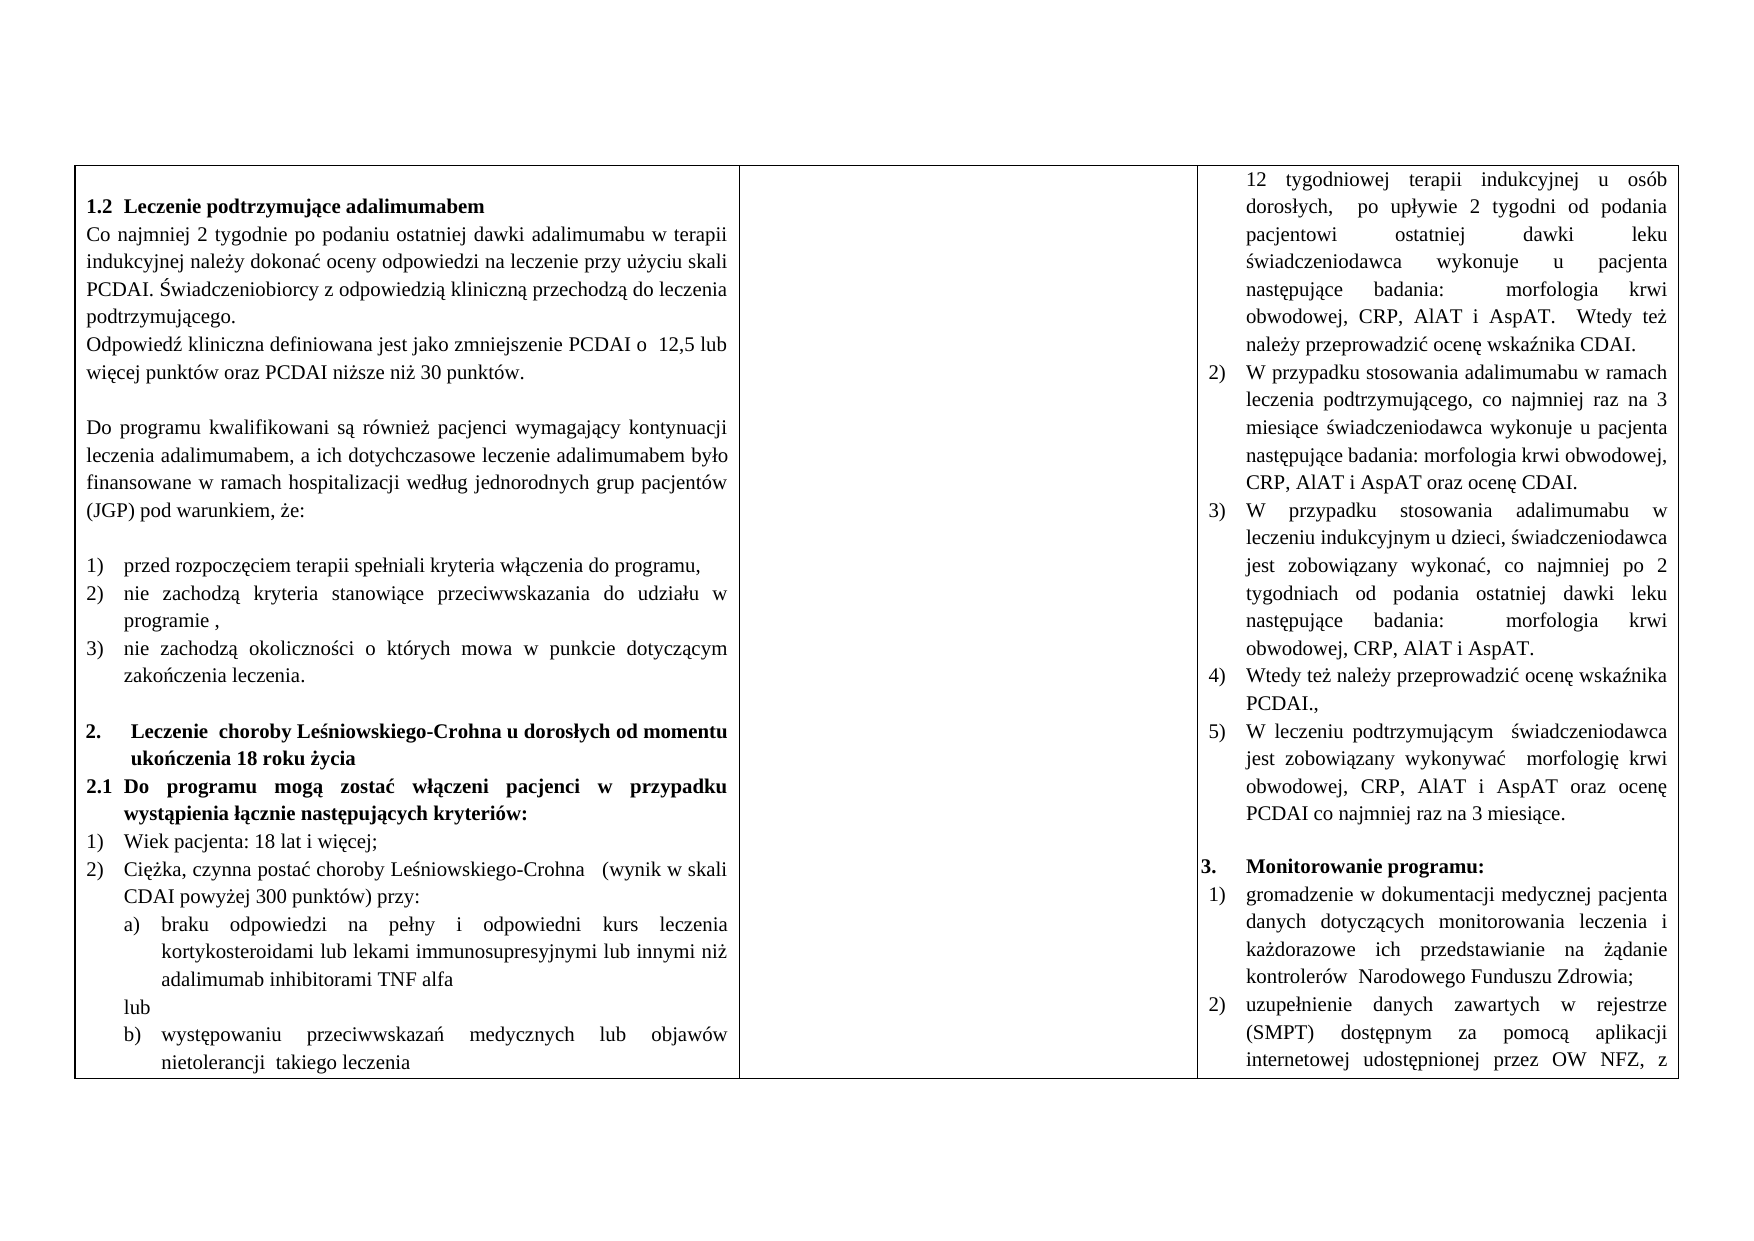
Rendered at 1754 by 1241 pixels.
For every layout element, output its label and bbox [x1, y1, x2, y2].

table_cell [740, 166, 1197, 1078]
table_cell [76, 166, 739, 1078]
table_cell [1198, 166, 1678, 1078]
